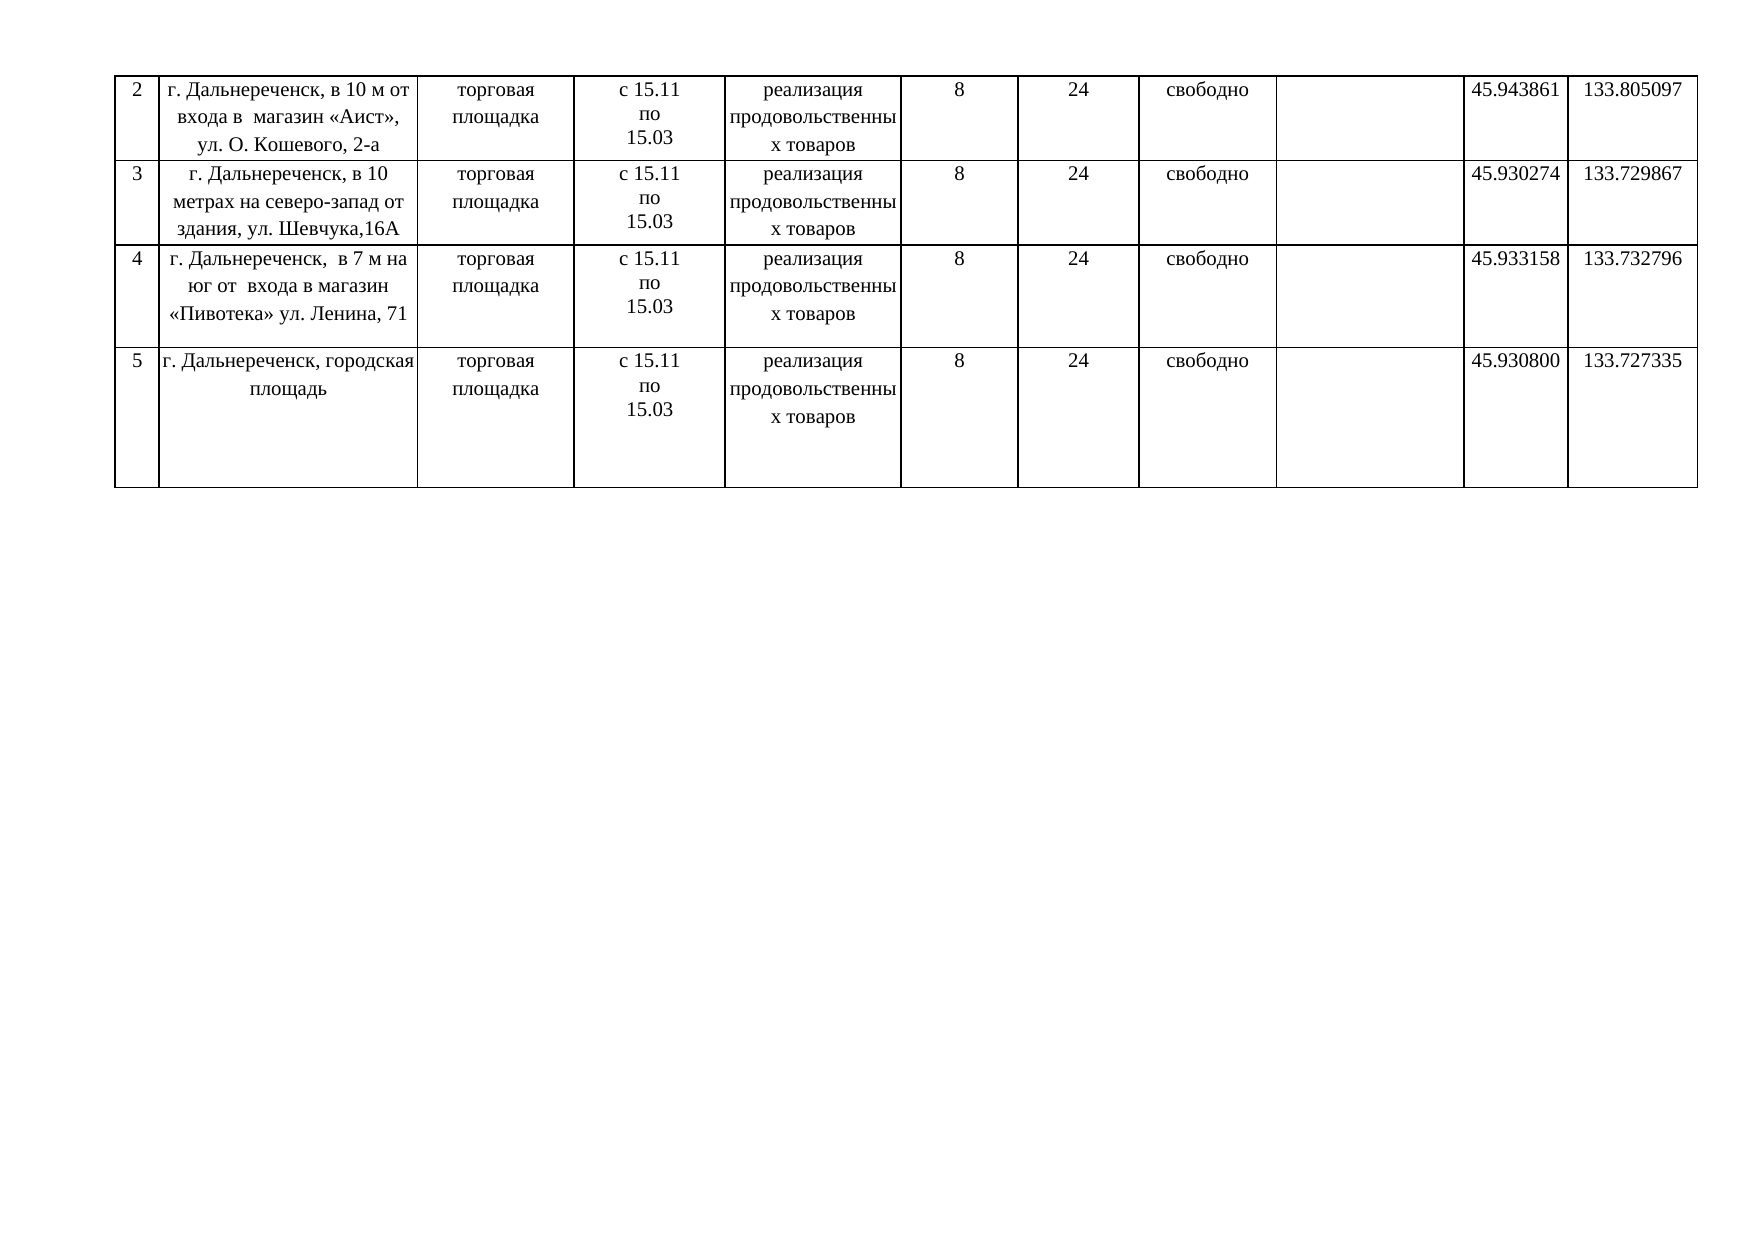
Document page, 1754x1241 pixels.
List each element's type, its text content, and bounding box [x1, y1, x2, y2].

table_cell [1277, 77, 1463, 159]
table_cell торговая площадка [418, 246, 573, 347]
table_cell 4 [116, 246, 158, 347]
table_cell 45.930274 [1465, 161, 1567, 244]
table_cell г. Дальнереченск, в 7 м на юг от входа в магазин «Пивотека» ул. Ленина, 71 [160, 246, 417, 347]
table_cell 24 [1019, 246, 1138, 347]
table_cell свободно [1140, 77, 1276, 159]
table_cell 8 [902, 246, 1017, 347]
table_cell г. Дальнереченск, городская площадь [160, 348, 417, 487]
table_cell [1277, 246, 1463, 347]
table_cell 3 [116, 161, 158, 244]
table_cell 8 [902, 348, 1017, 487]
table_cell с 15.11 по 15.03 [575, 246, 724, 347]
table_cell 2 [116, 77, 158, 159]
table_cell 45.943861 [1465, 77, 1567, 159]
table_cell 133.727335 [1569, 348, 1697, 487]
table_cell 8 [902, 161, 1017, 244]
table_cell г. Дальнереченск, в 10 метрах на северо-запад от здания, ул. Шевчука,16А [160, 161, 417, 244]
table_cell 133.729867 [1569, 161, 1697, 244]
table_cell 24 [1019, 77, 1138, 159]
table_cell с 15.11 по 15.03 [575, 77, 724, 159]
table_cell 5 [116, 348, 158, 487]
table_cell 133.805097 [1569, 77, 1697, 159]
table_cell с 15.11 по 15.03 [575, 348, 724, 487]
table_cell реализация продовольственных товаров [726, 348, 900, 487]
table_cell 24 [1019, 348, 1138, 487]
table_cell торговая площадка [418, 161, 573, 244]
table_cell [726, 77, 900, 159]
table_cell торговая площадка [418, 348, 573, 487]
table_cell с 15.11 по 15.03 [575, 161, 724, 244]
table_cell свободно [1140, 348, 1276, 487]
table_cell свободно [1140, 246, 1276, 347]
table_cell торговая площадка [418, 77, 573, 159]
table_cell 8 [902, 77, 1017, 159]
table_cell [1277, 348, 1463, 487]
table_cell 24 [1019, 161, 1138, 244]
table_cell 45.933158 [1465, 246, 1567, 347]
table_cell г. Дальнереченск, в 10 м от входа в магазин «Аист», ул. О. Кошевого, 2-а [160, 77, 417, 159]
table_cell 133.732796 [1569, 246, 1697, 347]
table_cell реализация продовольственных товаров [726, 161, 900, 244]
table_cell [1277, 161, 1463, 244]
table_cell 45.930800 [1465, 348, 1567, 487]
table_cell реализация продовольственных товаров [726, 246, 900, 347]
table_cell свободно [1140, 161, 1276, 244]
